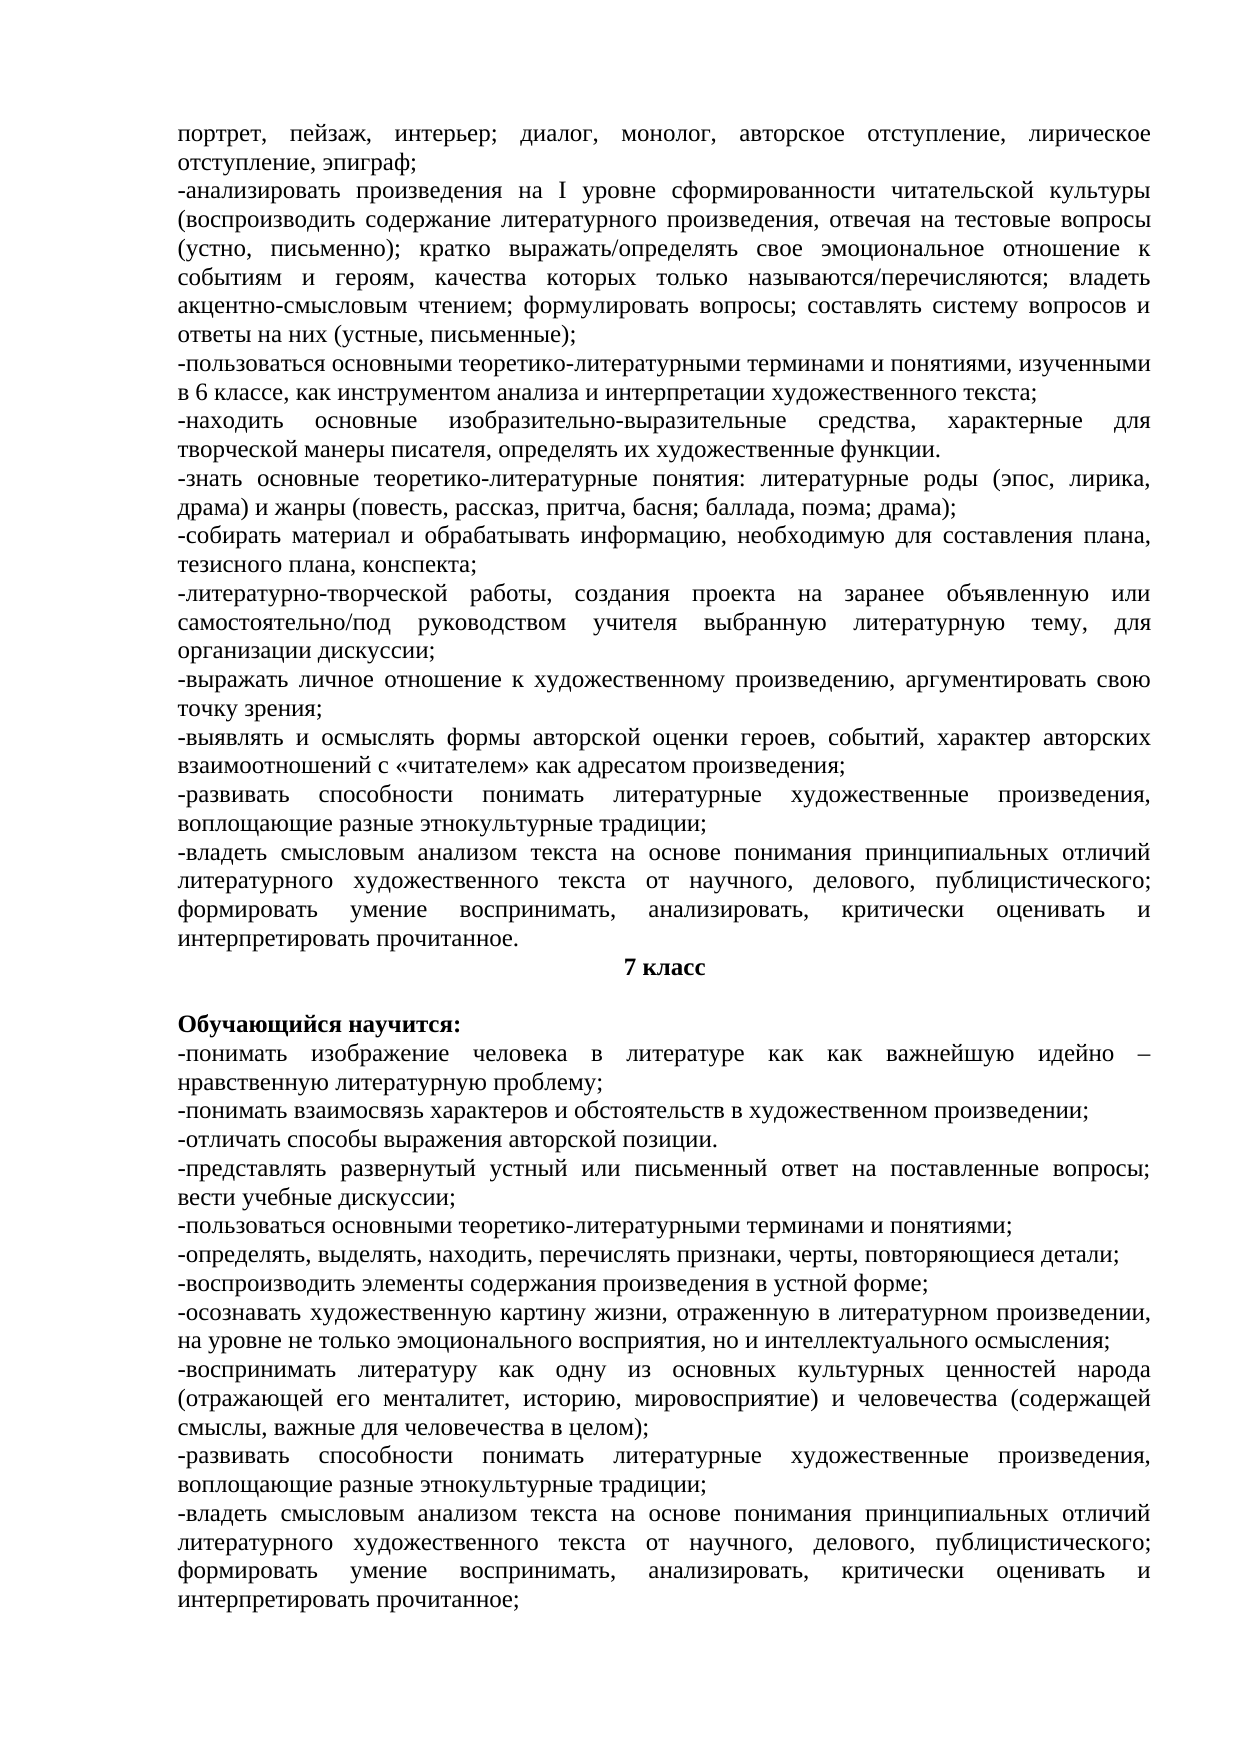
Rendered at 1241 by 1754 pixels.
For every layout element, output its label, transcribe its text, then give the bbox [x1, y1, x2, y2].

text -анализировать произведения на I уровне сформированности читательской культуры (воспроизводить содержание литературного произведения, отвечая на тестовые вопросы (устно, письменно); кратко выражать/определять свое эмоциональное отношение к событиям и героям, качества которых только называются/перечисляются; владеть акцентно-смысловым чтением; формулировать вопросы; составлять систему вопросов и ответы на них (устные, письменные); [177, 176, 1152, 348]
text -развивать способности понимать литературные художественные произведения, воплощающие разные этнокультурные традиции; [177, 1441, 1152, 1498]
text -воспринимать литературу как одну из основных культурных ценностей народа (отражающей его менталитет, историю, мировосприятие) и человечества (содержащей смыслы, важные для человечества в целом); [177, 1354, 1152, 1441]
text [177, 118, 1152, 176]
text -владеть смысловым анализом текста на основе понимания принципиальных отличий литературного художественного текста от научного, делового, публицистического; формировать умение воспринимать, анализировать, критически оценивать и интерпретировать прочитанное; [177, 1498, 1152, 1613]
text -находить основные изобразительно-выразительные средства, характерные для творческой манеры писателя, определять их художественные функции. [177, 406, 1152, 463]
text -развивать способности понимать литературные художественные произведения, воплощающие разные этнокультурные традиции; [177, 779, 1152, 837]
text -пользоваться основными теоретико-литературными терминами и понятиями, изученными в 6 классе, как инструментом анализа и интерпретации художественного текста; [177, 348, 1152, 406]
text -понимать изображение человека в литературе как как важнейшую идейно – нравственную литературную проблему; [177, 1038, 1152, 1096]
text -воспроизводить элементы содержания произведения в устной форме; [177, 1268, 1152, 1297]
text -отличать способы выражения авторской позиции. [177, 1124, 1152, 1153]
text -определять, выделять, находить, перечислять признаки, черты, повторяющиеся детали; [177, 1239, 1152, 1268]
text -выражать личное отношение к художественному произведению, аргументировать свою точку зрения; [177, 664, 1152, 722]
text -понимать взаимосвязь характеров и обстоятельств в художественном произведении; [177, 1096, 1152, 1124]
text -собирать материал и обрабатывать информацию, необходимую для составления плана, тезисного плана, конспекта; [177, 521, 1152, 578]
text -осознавать художественную картину жизни, отраженную в литературном произведении, на уровне не только эмоционального восприятия, но и интеллектуального осмысления; [177, 1297, 1152, 1354]
text Обучающийся научится: [177, 1009, 1152, 1038]
text -владеть смысловым анализом текста на основе понимания принципиальных отличий литературного художественного текста от научного, делового, публицистического; формировать умение воспринимать, анализировать, критически оценивать и интерпретировать прочитанное. [177, 837, 1152, 952]
text -пользоваться основными теоретико-литературными терминами и понятиями; [177, 1211, 1152, 1239]
text -представлять развернутый устный или письменный ответ на поставленные вопросы; вести учебные дискуссии; [177, 1153, 1152, 1211]
text 7 класс [177, 952, 1152, 981]
text -литературно-творческой работы, создания проекта на заранее объявленную или самостоятельно/под руководством учителя выбранную литературную тему, для организации дискуссии; [177, 578, 1152, 664]
text -знать основные теоретико-литературные понятия: литературные роды (эпос, лирика, драма) и жанры (повесть, рассказ, притча, басня; баллада, поэма; драма); [177, 463, 1152, 521]
text -выявлять и осмыслять формы авторской оценки героев, событий, характер авторских взаимоотношений с «читателем» как адресатом произведения; [177, 722, 1152, 779]
